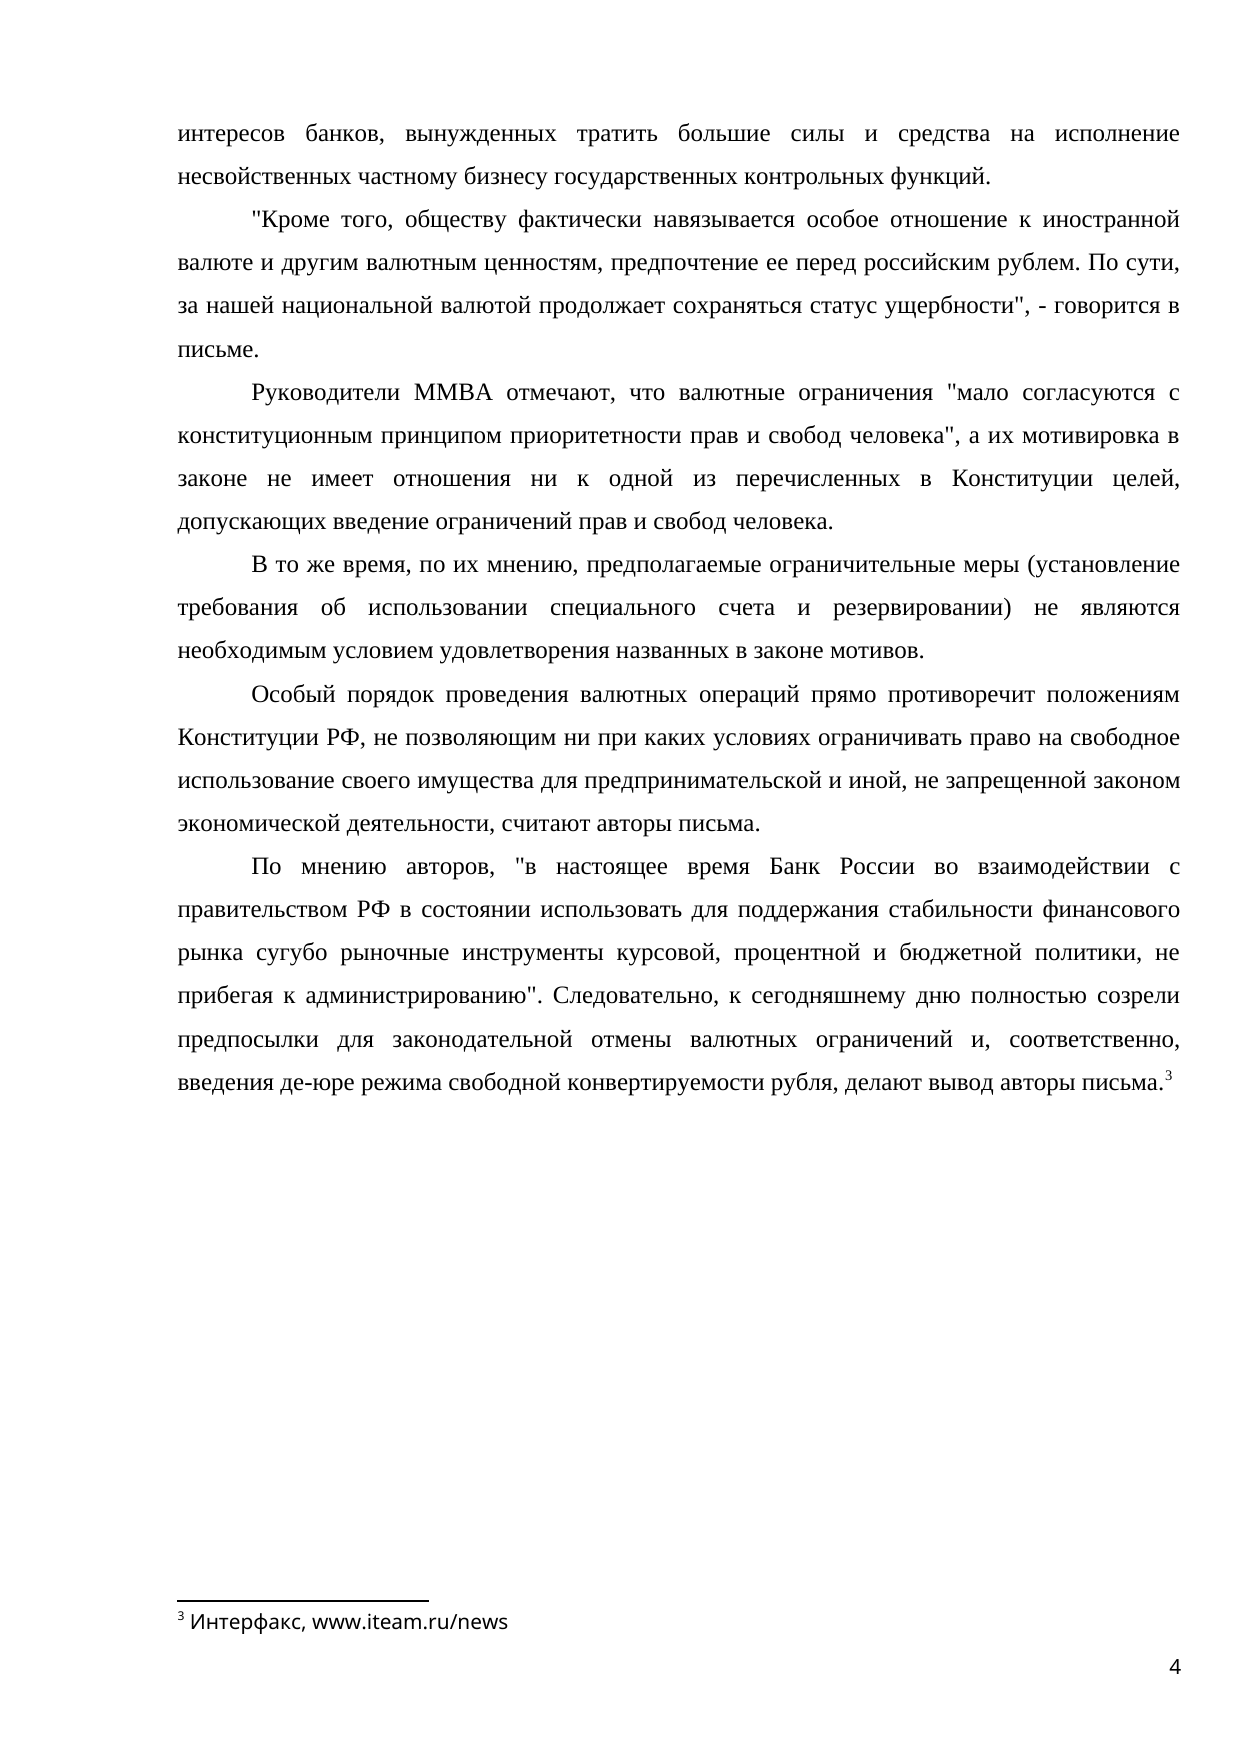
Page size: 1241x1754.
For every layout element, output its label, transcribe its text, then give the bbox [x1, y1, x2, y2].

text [177, 118, 1181, 190]
text По мнению авторов, "в настоящее время Банк России во взаимодействии с правительством РФ в состоянии использовать для поддержания стабильности финансового рынка сугубо рыночные инструменты курсовой, процентной и бюджетной политики, не прибегая к администрированию". Следовательно, к сегодняшнему дню полностью созрели предпосылки для законодательной отмены валютных ограничений и, соответственно, введения де-юре режима свободной конвертируемости рубля, делают вывод авторы письма. [177, 851, 1181, 1096]
text Руководители ММВА отмечают, что валютные ограничения "мало согласуются с конституционным принципом приоритетности прав и свобод человека", а их мотивировка в законе не имеет отношения ни к одной из перечисленных в Конституции целей, допускающих введение ограничений прав и свобод человека. [177, 377, 1181, 535]
text Особый порядок проведения валютных операций прямо противоречит положениям Конституции РФ, не позволяющим ни при каких условиях ограничивать право на свободное использование своего имущества для предпринимательской и иной, не запрещенной законом экономической деятельности, считают авторы письма. [177, 679, 1181, 837]
text В то же время, по их мнению, предполагаемые ограничительные меры (установление требования об использовании специального счета и резервировании) не являются необходимым условием удовлетворения названных в законе мотивов. [177, 549, 1181, 664]
text "Кроме того, обществу фактически навязывается особое отношение к иностранной валюте и другим валютным ценностям, предпочтение ее перед российским рублем. По сути, за нашей национальной валютой продолжает сохраняться статус ущербности", - говорится в письме. [177, 204, 1181, 362]
